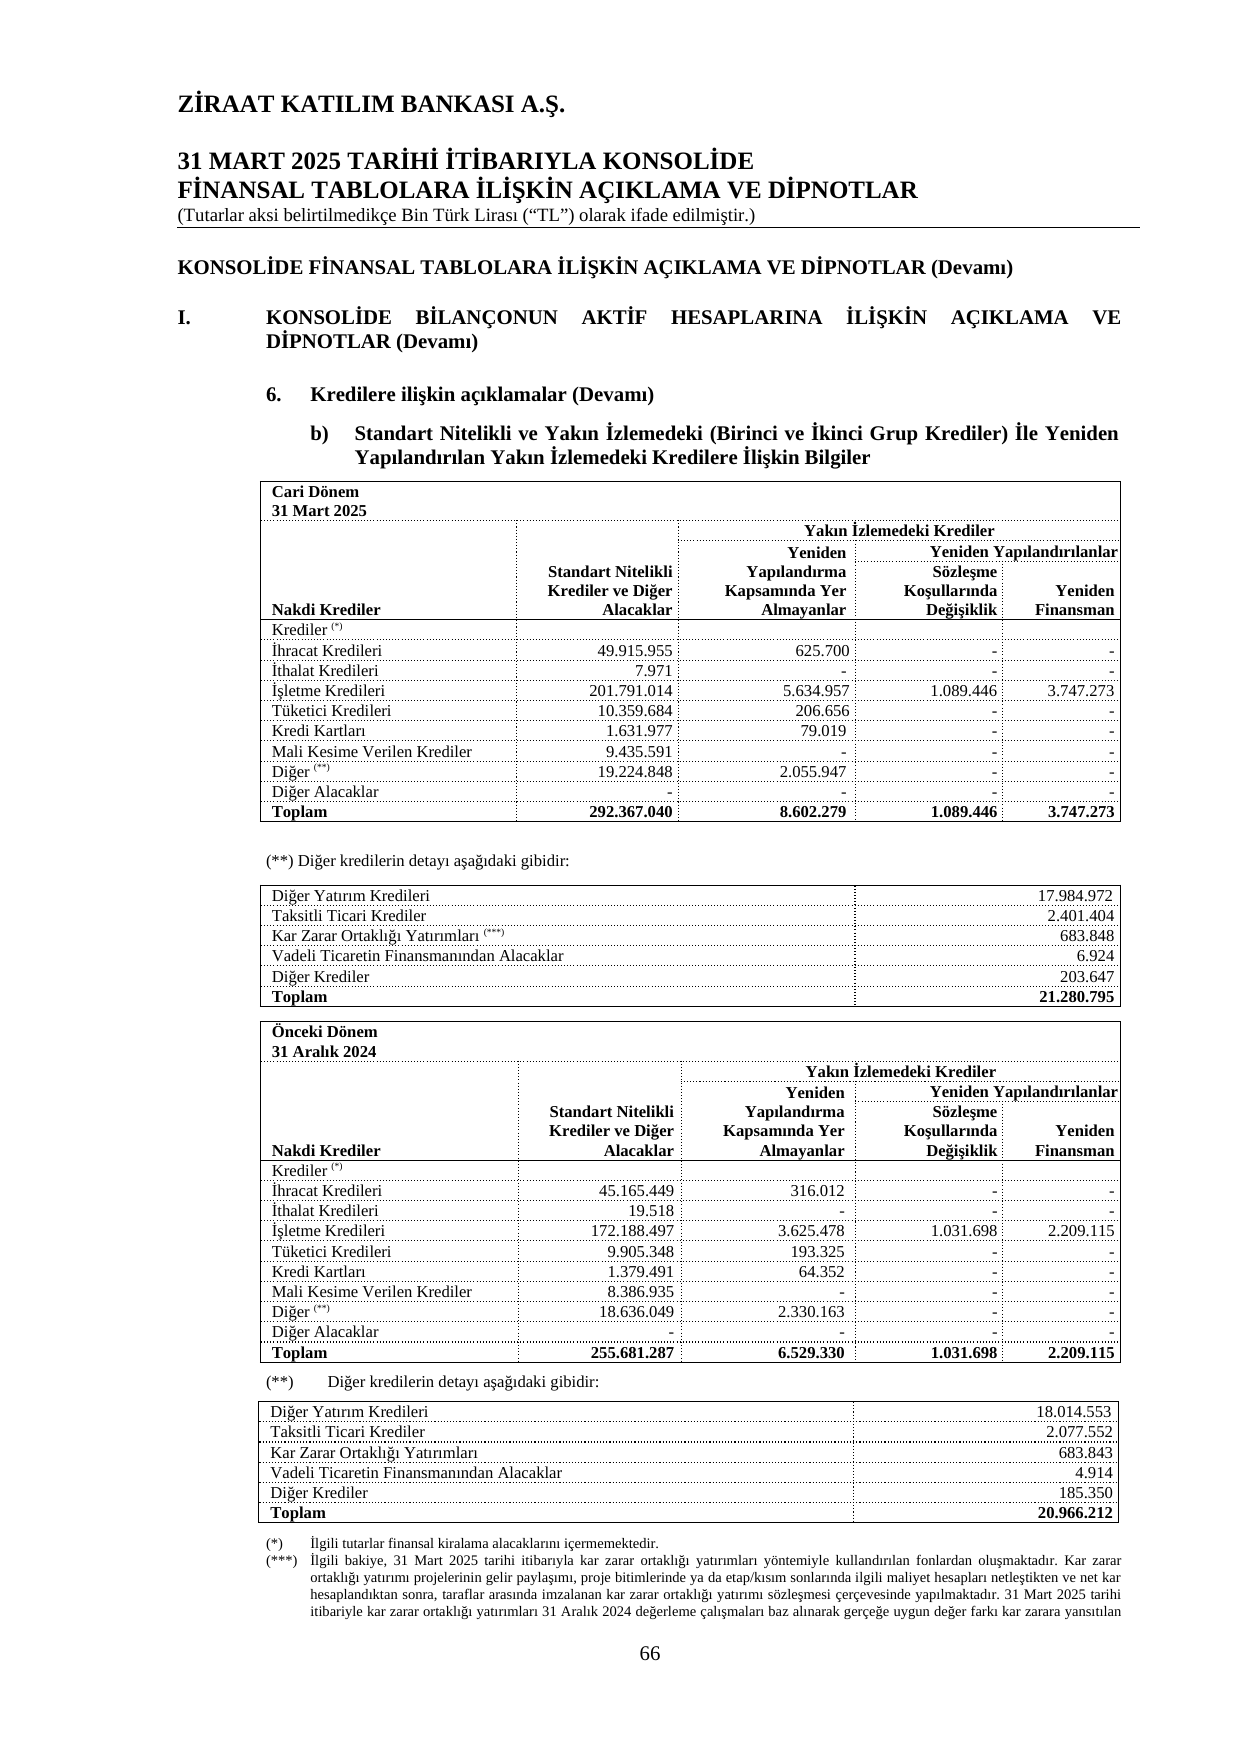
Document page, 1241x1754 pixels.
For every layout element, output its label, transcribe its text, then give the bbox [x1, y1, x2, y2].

text (*) İlgili tutarlar finansal kiralama alacaklarını içermemektedir. [266, 1535, 1141, 1552]
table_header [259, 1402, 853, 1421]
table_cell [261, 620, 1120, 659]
list KONSOLİDE BİLANÇONUN AKTİF HESAPLARINA İLİŞKİN AÇIKLAMA VE DİPNOTLAR (Devamı) [177, 305, 1122, 353]
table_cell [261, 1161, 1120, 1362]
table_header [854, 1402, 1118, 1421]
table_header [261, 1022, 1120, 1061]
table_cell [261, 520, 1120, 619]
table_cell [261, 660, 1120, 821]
list Standart Nitelikli ve Yakın İzlemedeki (Birinci ve İkinci Grup Krediler) İle Yeniden Yapılandırılan Yakın İzlemedeki Kredilere İlişkin Bilgiler [310, 421, 1120, 469]
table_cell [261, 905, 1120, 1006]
text KONSOLİDE FİNANSAL TABLOLARA İLİŞKİN AÇIKLAMA VE DİPNOTLAR (Devamı) [177, 255, 1122, 279]
text (**) Diğer kredilerin detayı aşağıdaki gibidir: [252, 1372, 1122, 1391]
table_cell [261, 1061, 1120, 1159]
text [266, 1552, 1122, 1619]
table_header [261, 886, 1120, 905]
list Kredilere ilişkin açıklamalar (Devamı) [266, 382, 1122, 406]
text (**) Diğer kredilerin detayı aşağıdaki gibidir: [266, 851, 1122, 870]
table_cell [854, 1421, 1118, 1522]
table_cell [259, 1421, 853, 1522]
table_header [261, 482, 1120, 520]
